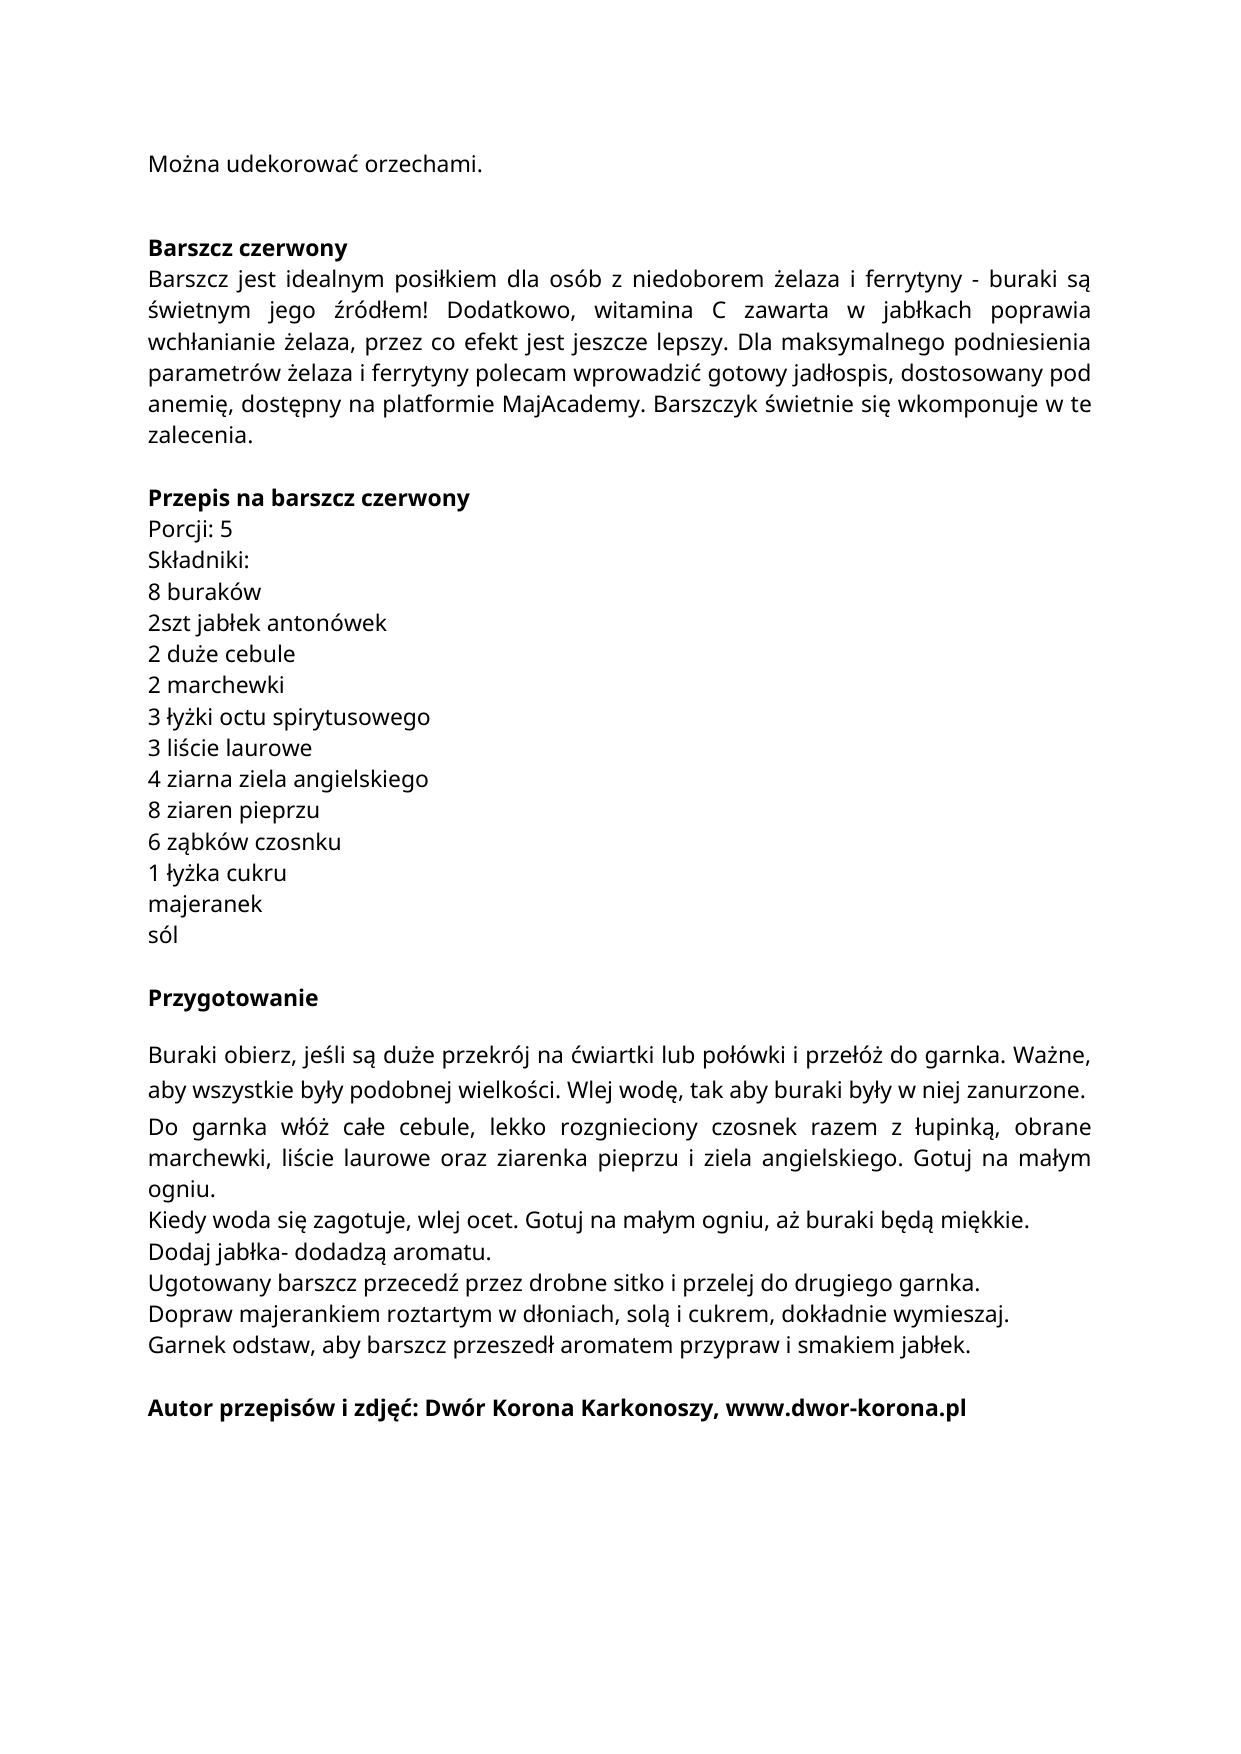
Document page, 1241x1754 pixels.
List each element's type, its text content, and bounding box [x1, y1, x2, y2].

text 4 ziarna ziela angielskiego [148, 763, 1093, 794]
text 3 łyżki octu spirytusowego [148, 701, 1093, 732]
text Kiedy woda się zagotuje, wlej ocet. Gotuj na małym ogniu, aż buraki będą miękkie. [148, 1204, 1093, 1235]
text Garnek odstaw, aby barszcz przeszedł aromatem przypraw i smakiem jabłek. [148, 1329, 1093, 1360]
text Składniki: [148, 544, 1093, 576]
text 3 liście laurowe [148, 732, 1093, 763]
text Autor przepisów i zdjęć: Dwór Korona Karkonoszy, www.dwor-korona.pl [148, 1392, 1093, 1423]
text 8 ziaren pieprzu [148, 794, 1093, 826]
list Można udekorować orzechami. [148, 148, 1093, 179]
text 6 ząbków czosnku [148, 826, 1093, 857]
text 2szt jabłek antonówek [148, 607, 1093, 638]
text Dopraw majerankiem roztartym w dłoniach, solą i cukrem, dokładnie wymieszaj. [148, 1298, 1093, 1329]
text Porcji: 5 [148, 513, 1093, 544]
text Dodaj jabłka- dodadzą aromatu. [148, 1235, 1093, 1267]
text sól [148, 919, 1093, 951]
text Przygotowanie [148, 982, 1093, 1013]
text 2 duże cebule [148, 638, 1093, 669]
text Barszcz czerwony [148, 232, 1093, 263]
text Przepis na barszcz czerwony [148, 482, 1093, 513]
text Buraki obierz, jeśli są duże przekrój na ćwiartki lub połówki i przełóż do garnka. Ważne, aby wszystkie były podobnej wielkości. Wlej wodę, tak aby buraki były w niej zanurzone. [148, 1038, 1093, 1106]
text Do garnka włóż całe cebule, lekko rozgnieciony czosnek razem z łupinką, obrane marchewki, liście laurowe oraz ziarenka pieprzu i ziela angielskiego. Gotuj na małym ogniu. [148, 1110, 1093, 1204]
text Ugotowany barszcz przecedź przez drobne sitko i przelej do drugiego garnka. [148, 1267, 1093, 1298]
text 1 łyżka cukru [148, 857, 1093, 888]
text 8 buraków [148, 576, 1093, 607]
text Barszcz jest idealnym posiłkiem dla osób z niedoborem żelaza i ferrytyny - buraki są świetnym jego źródłem! Dodatkowo, witamina C zawarta w jabłkach poprawia wchłanianie żelaza, przez co efekt jest jeszcze lepszy. Dla maksymalnego podniesienia parametrów żelaza i ferrytyny polecam wprowadzić gotowy jadłospis, dostosowany pod anemię, dostępny na platformie MajAcademy. Barszczyk świetnie się wkomponuje w te zalecenia. [148, 263, 1093, 451]
text 2 marchewki [148, 669, 1093, 701]
text majeranek [148, 888, 1093, 919]
